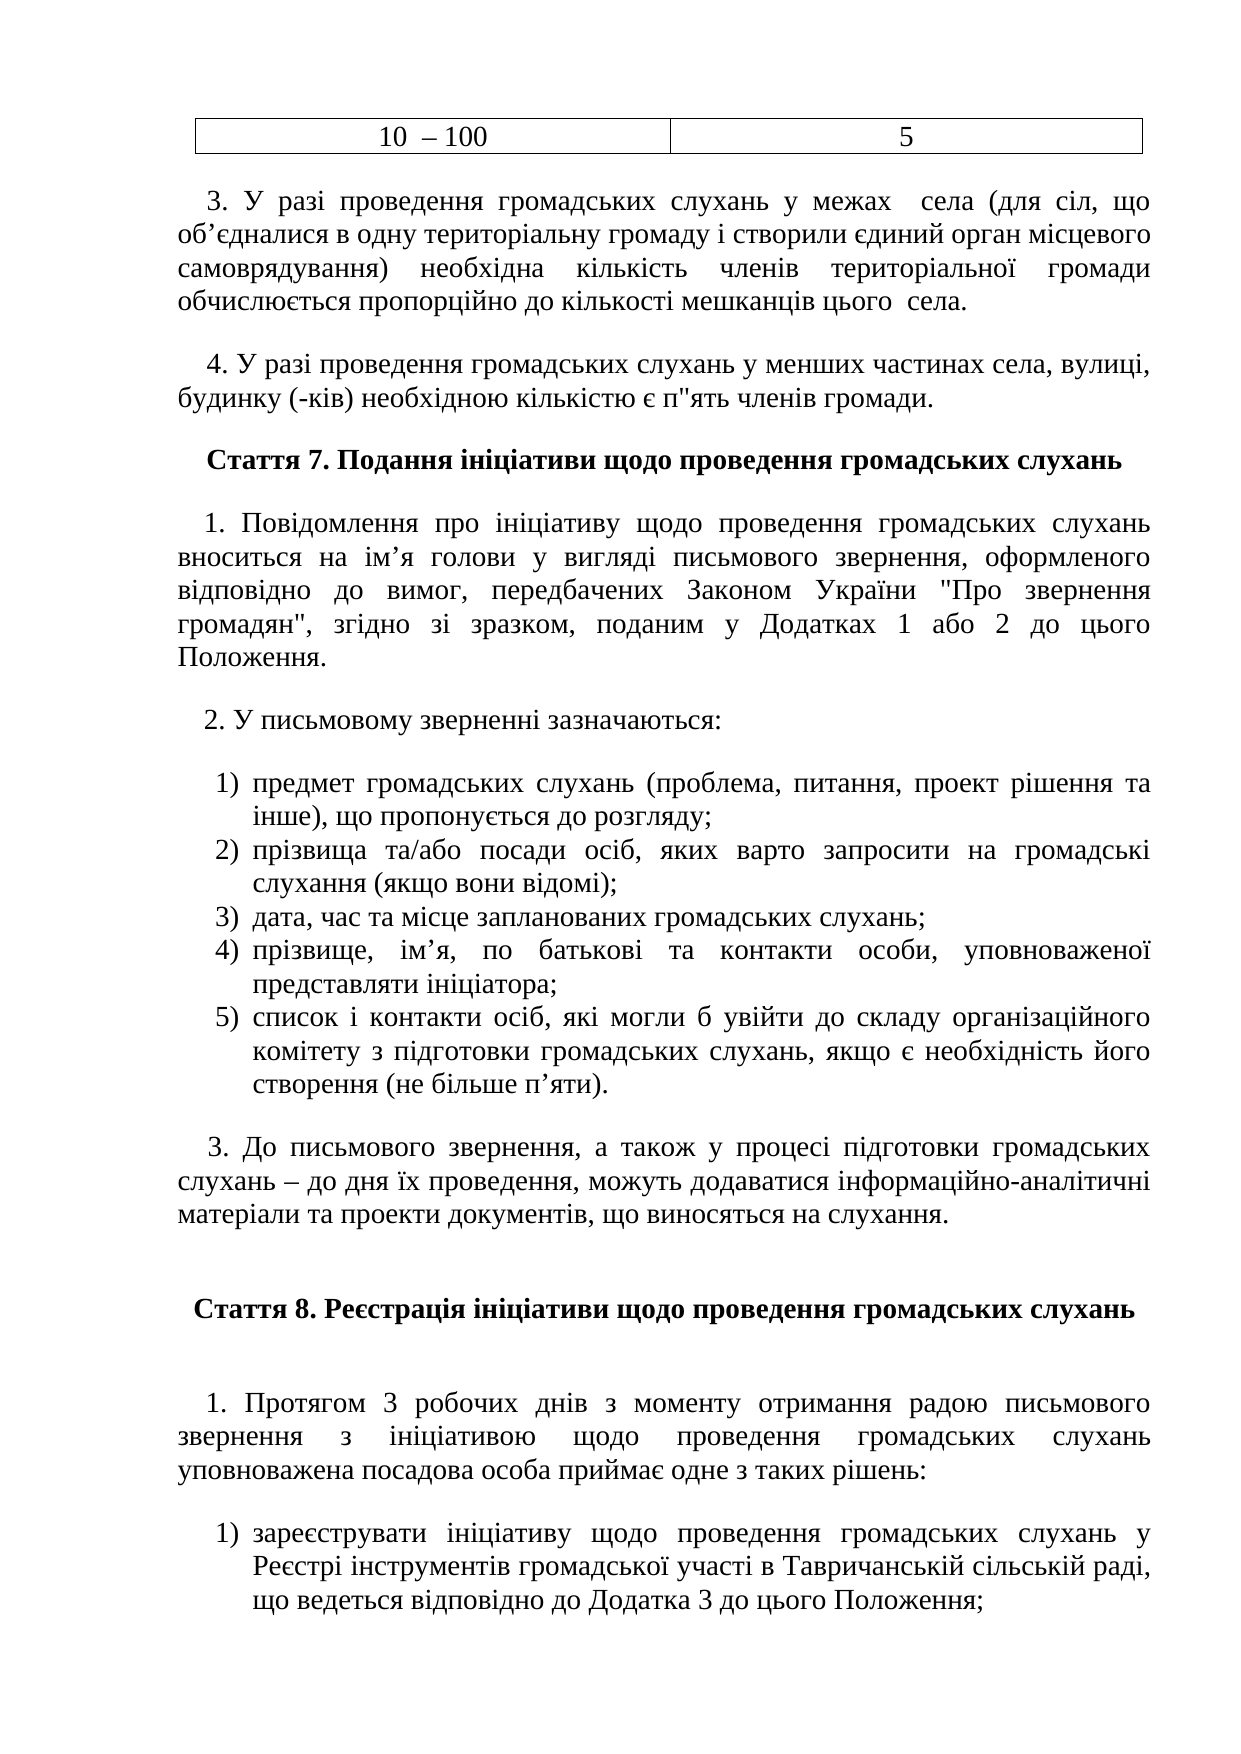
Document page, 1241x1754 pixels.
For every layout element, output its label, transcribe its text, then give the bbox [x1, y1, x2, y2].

text 3. До письмового звернення, а також у процесі підготовки громадських слухань – до дня їх проведення, можуть додаватися інформаційно-аналітичні матеріали та проекти документів, що виносяться на слухання. [177, 1129, 1152, 1230]
text 1. Протягом 3 робочих днів з моменту отримання радою письмового звернення з ініціативою щодо проведення громадських слухань уповноважена посадова особа приймає одне з таких рішень: [177, 1385, 1152, 1486]
list предмет громадських слухань (проблема, питання, проект рішення та інше), що пропонується до розгляду; [215, 765, 1152, 832]
text 4. У разі проведення громадських слухань у менших частинах села, вулиці, будинку (-ків) необхідною кількістю є п"ять членів громади. [177, 346, 1152, 413]
list прізвище, ім’я, по батькові та контакти особи, уповноваженої представляти ініціатора; [215, 932, 1152, 999]
list дата, час та місце запланованих громадських слухань; [215, 899, 1152, 932]
table_cell 10 – 100 [196, 119, 670, 153]
list список і контакти осіб, які могли б увійти до складу організаційного комітету з підготовки громадських слухань, якщо є необхідність його створення (не більше п’яти). [215, 999, 1152, 1100]
text 1. Повідомлення про ініціативу щодо проведення громадських слухань вноситься на ім’я голови у вигляді письмового звернення, оформленого відповідно до вимог, передбачених Законом України "Про звернення громадян", згідно зі зразком, поданим у Додатках 1 або 2 до цього Положення. [177, 505, 1152, 673]
list зареєструвати ініціативу щодо проведення громадських слухань у Реєстрі інструментів громадської участі в Тавричанській сільській раді, що ведеться відповідно до Додатка 3 до цього Положення; [215, 1515, 1152, 1615]
list прізвища та/або посади осіб, яких варто запросити на громадські слухання (якщо вони відомі); [215, 832, 1152, 899]
table_cell 5 [671, 119, 1142, 153]
text 2. У письмовому зверненні зазначаються: [177, 702, 1152, 736]
text Стаття 8. Реєстрація ініціативи щодо проведення громадських слухань [177, 1291, 1152, 1324]
text 3. У разі проведення громадських слухань у межах села (для сіл, що об’єдналися в одну територіальну громаду і створили єдиний орган місцевого самоврядування) необхідна кількість членів територіальної громади обчислюється пропорційно до кількості мешканців цього села. [177, 183, 1152, 317]
text Стаття 7. Подання ініціативи щодо проведення громадських слухань [177, 442, 1152, 476]
